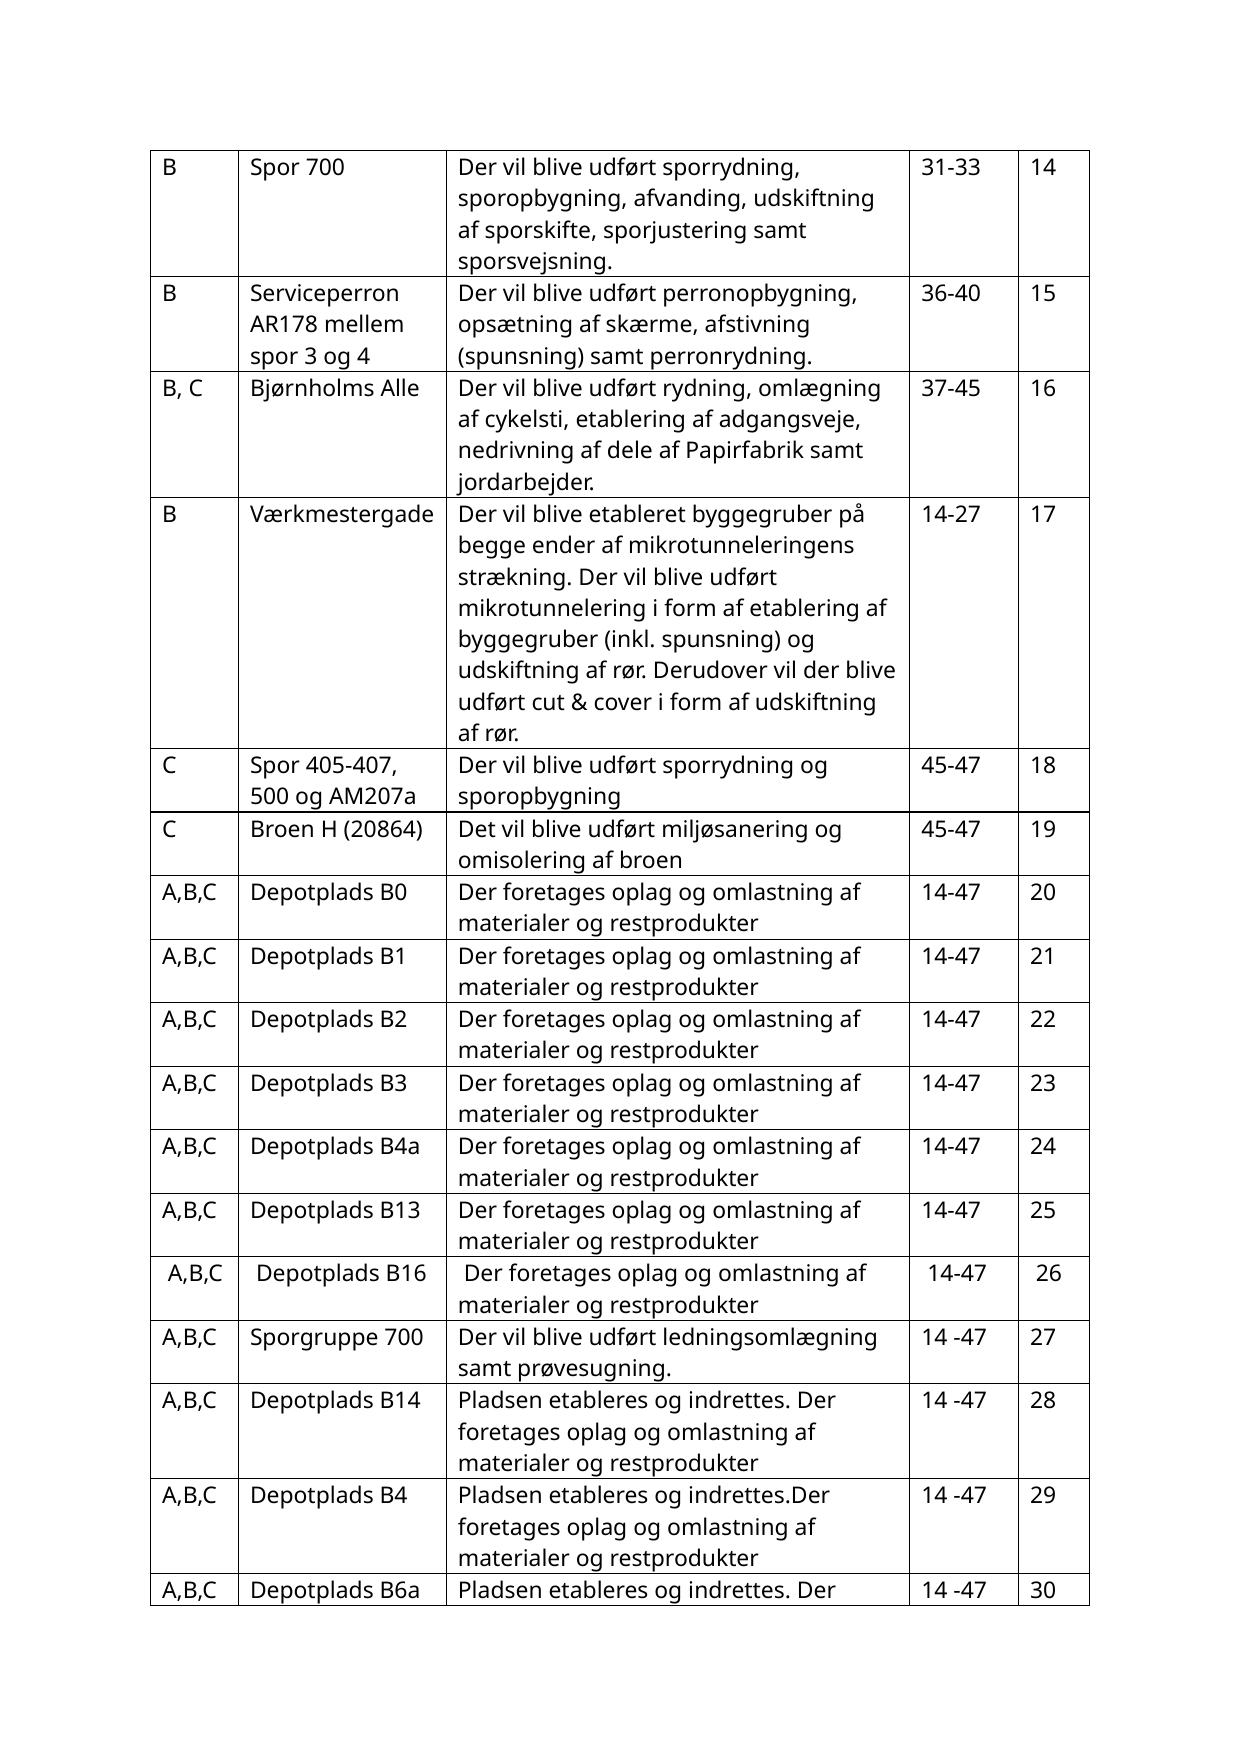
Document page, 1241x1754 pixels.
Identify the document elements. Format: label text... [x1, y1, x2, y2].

table_cell Depotplads B3 [239, 1067, 446, 1129]
table_cell 14 -47 [910, 1479, 1018, 1573]
table_cell 14-47 [910, 940, 1018, 1002]
table_cell 24 [1019, 1130, 1089, 1193]
table_cell 14-47 [910, 1067, 1018, 1129]
table_cell A,B,C [151, 1003, 238, 1066]
table_cell 45-47 [910, 813, 1018, 875]
table_cell Bjørnholms Alle [239, 372, 446, 497]
table_cell A,B,C [151, 876, 238, 938]
table_cell 36-40 [910, 277, 1018, 371]
table_cell C [151, 813, 238, 875]
table_cell 14-47 [910, 1130, 1018, 1193]
table_cell Der vil blive udført sporrydning og sporopbygning [447, 749, 909, 811]
table_cell Der vil blive etableret byggegruber på begge ender af mikrotunneleringens strækning. Der vil blive udført mikrotunnelering i form af etablering af byggegruber (inkl. spunsning) og udskiftning af rør. Derudover vil der blive udført cut & cover i form af udskiftning af rør. [447, 498, 909, 748]
table_cell A,B,C [151, 1257, 238, 1320]
table_cell 23 [1019, 1067, 1089, 1129]
table_cell 14-47 [910, 876, 1018, 938]
table_cell Depotplads B4a [239, 1130, 446, 1193]
table_cell 14 -47 [910, 1321, 1018, 1383]
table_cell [447, 151, 909, 276]
table_cell 14-47 [910, 1003, 1018, 1066]
table_cell 17 [1019, 498, 1089, 748]
table_cell Der vil blive udført ledningsomlægning samt prøvesugning. [447, 1321, 909, 1383]
table_cell 27 [1019, 1321, 1089, 1383]
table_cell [447, 1574, 909, 1605]
table_cell 14-47 [910, 1194, 1018, 1256]
table_cell Spor 700 [239, 151, 446, 276]
table_cell B [151, 277, 238, 371]
table_cell Broen H (20864) [239, 813, 446, 875]
table_cell A,B,C [151, 1194, 238, 1256]
table_cell 16 [1019, 372, 1089, 497]
table_cell B [151, 498, 238, 748]
table_cell 14 [1019, 151, 1089, 276]
table_cell Pladsen etableres og indrettes.Der foretages oplag og omlastning af materialer og restprodukter [447, 1479, 909, 1573]
table_cell Depotplads B1 [239, 940, 446, 1002]
table_cell Der foretages oplag og omlastning af materialer og restprodukter [447, 940, 909, 1002]
table_cell 30 [1019, 1574, 1089, 1605]
table_cell Sporgruppe 700 [239, 1321, 446, 1383]
table_cell B, C [151, 372, 238, 497]
table_cell Værkmestergade [239, 498, 446, 748]
table_cell B [151, 151, 238, 276]
table_cell Der vil blive udført perronopbygning, opsætning af skærme, afstivning (spunsning) samt perronrydning. [447, 277, 909, 371]
table_cell Det vil blive udført miljøsanering og omisolering af broen [447, 813, 909, 875]
table_cell Spor 405-407, 500 og AM207a [239, 749, 446, 811]
table_cell A,B,C [151, 940, 238, 1002]
table_cell 20 [1019, 876, 1089, 938]
table_cell A,B,C [151, 1321, 238, 1383]
table_cell 28 [1019, 1384, 1089, 1478]
table_cell A,B,C [151, 1067, 238, 1129]
table_cell 31-33 [910, 151, 1018, 276]
table_cell 25 [1019, 1194, 1089, 1256]
table_cell A,B,C [151, 1384, 238, 1478]
table_cell A,B,C [151, 1574, 238, 1605]
table_cell 21 [1019, 940, 1089, 1002]
table_cell 19 [1019, 813, 1089, 875]
table_cell Depotplads B14 [239, 1384, 446, 1478]
table_cell Depotplads B13 [239, 1194, 446, 1256]
table_cell 22 [1019, 1003, 1089, 1066]
table_cell 26 [1019, 1257, 1089, 1320]
table_cell Der foretages oplag og omlastning af materialer og restprodukter [447, 1130, 909, 1193]
table_cell Der vil blive udført rydning, omlægning af cykelsti, etablering af adgangsveje, nedrivning af dele af Papirfabrik samt jordarbejder. [447, 372, 909, 497]
table_cell 37-45 [910, 372, 1018, 497]
table_cell 45-47 [910, 749, 1018, 811]
table_cell Pladsen etableres og indrettes. Der foretages oplag og omlastning af materialer og restprodukter [447, 1384, 909, 1478]
table_cell Depotplads B4 [239, 1479, 446, 1573]
table_cell Depotplads B6a [239, 1574, 446, 1605]
table_cell 15 [1019, 277, 1089, 371]
table_cell Serviceperron AR178 mellem spor 3 og 4 [239, 277, 446, 371]
table_cell Der foretages oplag og omlastning af materialer og restprodukter [447, 1067, 909, 1129]
table_cell Der foretages oplag og omlastning af materialer og restprodukter [447, 1257, 909, 1320]
table_cell C [151, 749, 238, 811]
table_cell 14-27 [910, 498, 1018, 748]
table_cell Depotplads B0 [239, 876, 446, 938]
table_cell 14-47 [910, 1257, 1018, 1320]
table_cell 14 -47 [910, 1574, 1018, 1605]
table_cell Der foretages oplag og omlastning af materialer og restprodukter [447, 876, 909, 938]
table_cell A,B,C [151, 1130, 238, 1193]
table_cell 14 -47 [910, 1384, 1018, 1478]
table_cell A,B,C [151, 1479, 238, 1573]
table_cell 29 [1019, 1479, 1089, 1573]
table_cell 18 [1019, 749, 1089, 811]
table_cell Der foretages oplag og omlastning af materialer og restprodukter [447, 1003, 909, 1066]
table_cell Depotplads B16 [239, 1257, 446, 1320]
table_cell Der foretages oplag og omlastning af materialer og restprodukter [447, 1194, 909, 1256]
table_cell Depotplads B2 [239, 1003, 446, 1066]
